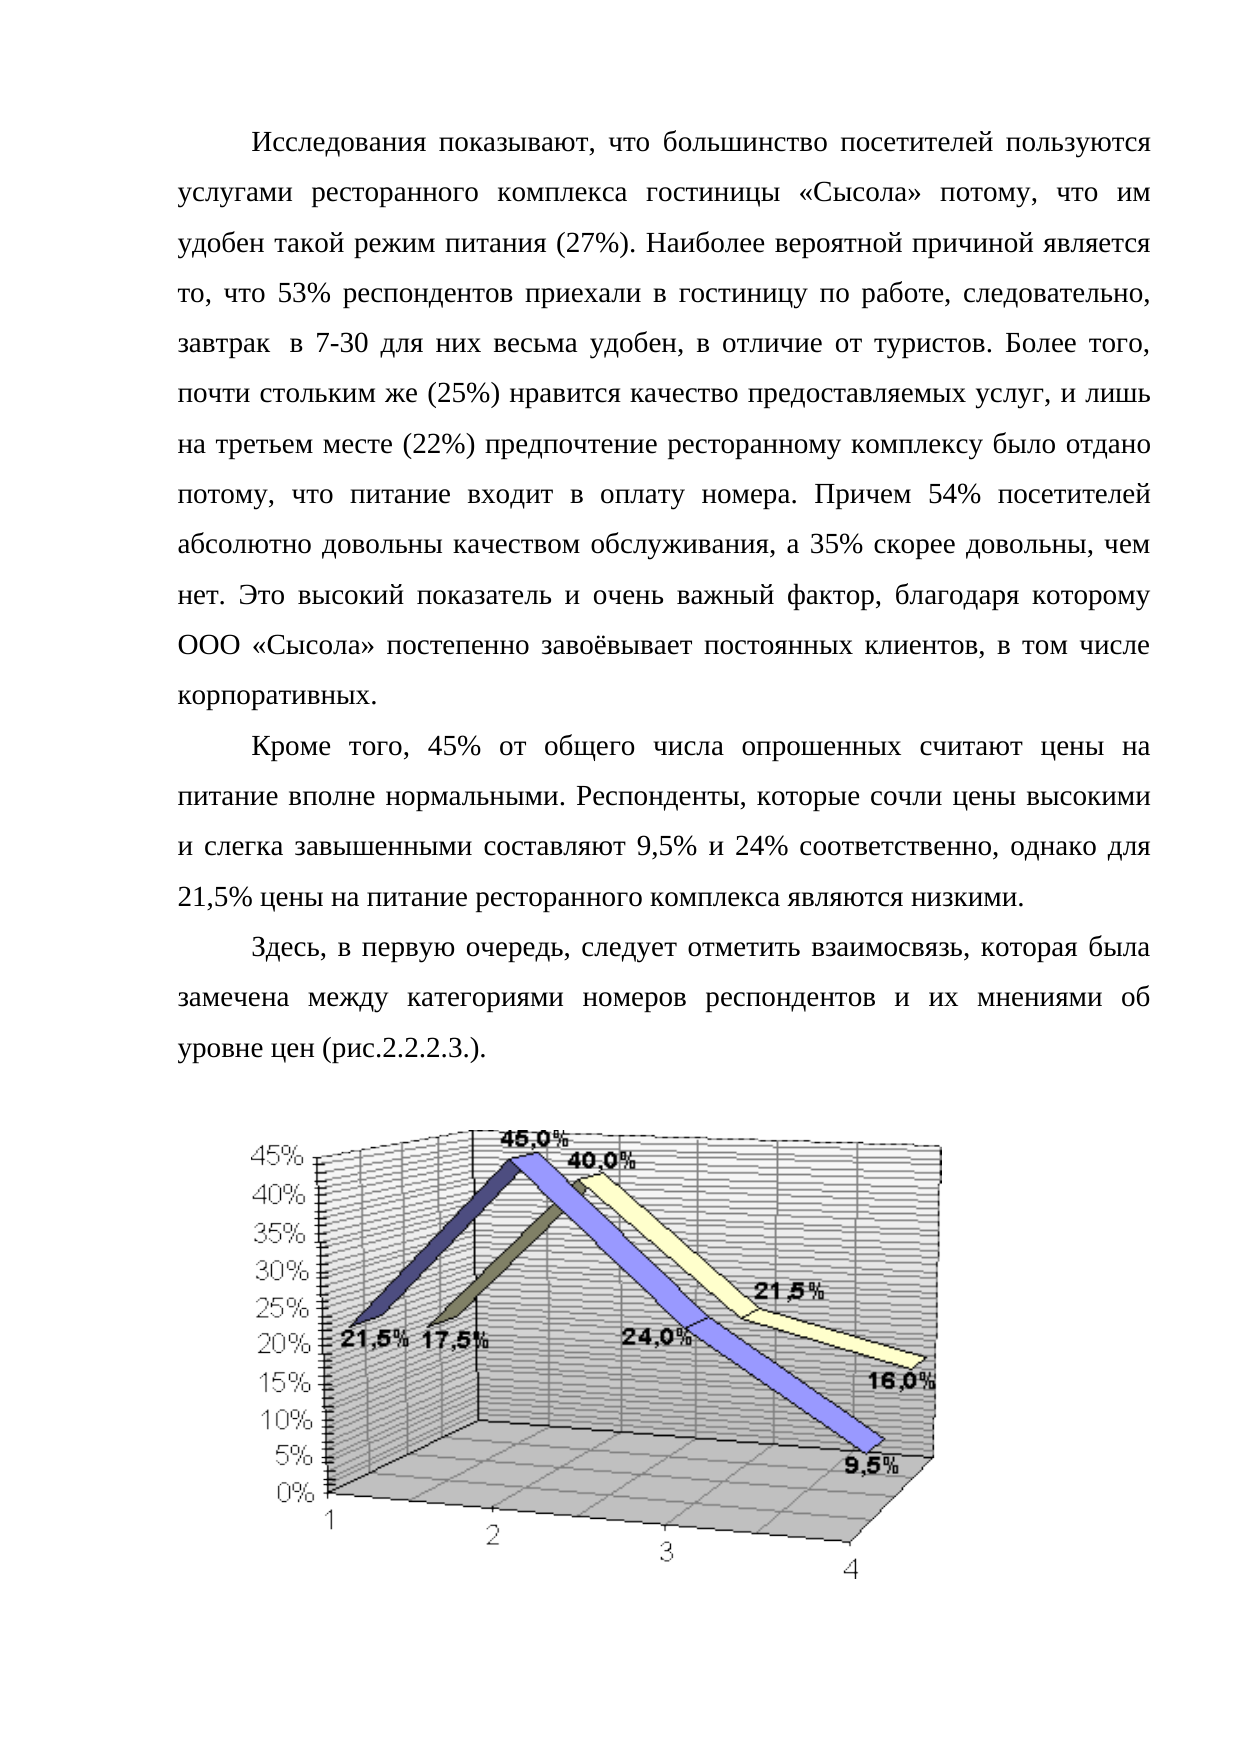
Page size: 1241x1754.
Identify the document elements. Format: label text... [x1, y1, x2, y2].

text Кроме того, 45% от общего числа опрошенных считают цены на питание вполне нормальными. Респонденты, которые сочли цены высокими и слегка завышенными составляют 9,5% и 24% соответственно, однако для 21,5% цены на питание ресторанного комплекса являются низкими. [177, 728, 1152, 912]
text Здесь, в первую очередь, следует отметить взаимосвязь, которая была замечена между категориями номеров респондентов и их мнениями об уровне цен (рис.2.2.2.3.). [177, 929, 1152, 1063]
picture [251, 1130, 942, 1579]
text Исследования показывают, что большинство посетителей пользуются услугами ресторанного комплекса гостиницы «Сысола» потому, что им удобен такой режим питания (27%). Наиболее вероятной причиной является то, что 53% респондентов приехали в гостиницу по работе, следовательно, завтрак в 7-30 для них весьма удобен, в отличие от туристов. Более того, почти стольким же (25%) нравится качество предоставляемых услуг, и лишь на третьем месте (22%) предпочтение ресторанному комплексу было отдано потому, что питание входит в оплату номера. Причем 54% посетителей абсолютно довольны качеством обслуживания, а 35% скорее довольны, чем нет. Это высокий показатель и очень важный фактор, благодаря которому ООО «Сысола» постепенно завоёвывает постоянных клиентов, в том числе корпоративных. [177, 124, 1152, 711]
